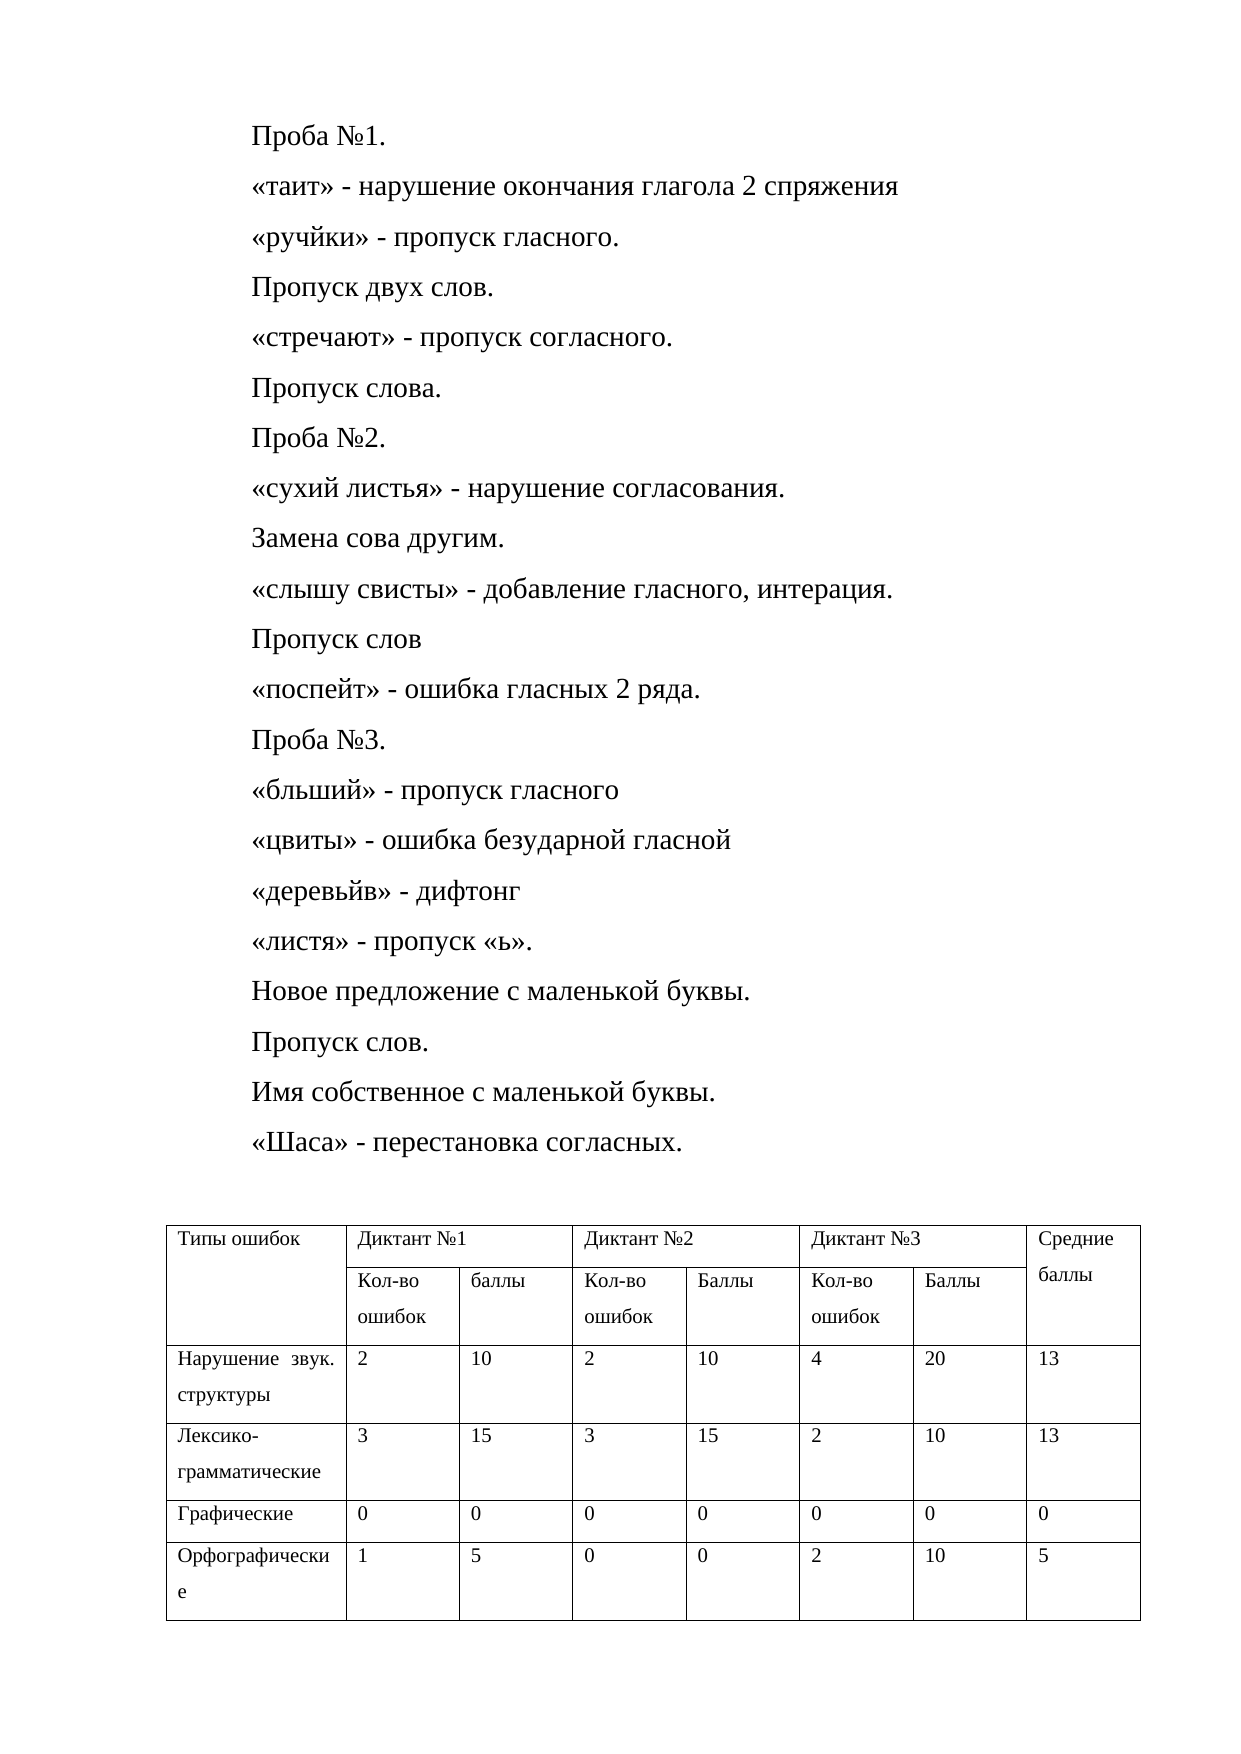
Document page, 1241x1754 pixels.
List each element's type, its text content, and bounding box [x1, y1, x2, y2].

text «ручйки» - пропуск гласного. [177, 219, 1152, 252]
table_cell 10 [914, 1543, 1026, 1620]
table_cell Кол-во ошибок [573, 1268, 686, 1344]
table_cell 20 [914, 1346, 1026, 1422]
table_cell Графические [167, 1501, 346, 1542]
text Проба №1. [177, 118, 1152, 152]
table_cell 13 [1027, 1346, 1140, 1422]
table_cell 0 [460, 1501, 572, 1542]
text «Шаса» - перестановка согласных. [177, 1124, 1152, 1158]
table_cell 2 [347, 1346, 459, 1422]
table_cell Нарушение звук. структуры [167, 1346, 346, 1422]
table_cell Кол-во ошибок [347, 1268, 459, 1344]
table_cell Баллы [687, 1268, 799, 1344]
table_cell 4 [800, 1346, 913, 1422]
text Пропуск слов [177, 621, 1152, 655]
table_cell 0 [687, 1501, 799, 1542]
text Проба №3. [177, 722, 1152, 755]
table_cell 3 [347, 1424, 459, 1500]
text «бльший» - пропуск гласного [177, 772, 1152, 806]
table_cell 10 [460, 1346, 572, 1422]
text Новое предложение с маленькой буквы. [177, 973, 1152, 1007]
table_cell Орфографические [167, 1543, 346, 1620]
table_cell 15 [460, 1424, 572, 1500]
text «цвиты» - ошибка безударной гласной [177, 822, 1152, 856]
text «таит» - нарушение окончания глагола 2 спряжения [177, 168, 1152, 202]
table_cell Лексико-грамматические [167, 1424, 346, 1500]
text «сухий листья» - нарушение согласования. [177, 470, 1152, 504]
table_header Диктант №1 [347, 1226, 572, 1267]
table_cell 15 [687, 1424, 799, 1500]
text «листя» - пропуск «ь». [177, 923, 1152, 957]
text «деревьйв» - дифтонг [177, 873, 1152, 906]
table_cell Кол-во ошибок [800, 1268, 913, 1344]
table_cell 10 [687, 1346, 799, 1422]
table_cell 0 [1027, 1501, 1140, 1542]
table_cell 0 [800, 1501, 913, 1542]
text Пропуск слова. [177, 370, 1152, 403]
table_header Типы ошибок [167, 1226, 346, 1344]
table_cell 5 [460, 1543, 572, 1620]
table_cell 2 [800, 1424, 913, 1500]
text «поспейт» - ошибка гласных 2 ряда. [177, 672, 1152, 705]
table_cell 10 [914, 1424, 1026, 1500]
table_cell баллы [460, 1268, 572, 1344]
table_cell 5 [1027, 1543, 1140, 1620]
table_cell 2 [800, 1543, 913, 1620]
table_header Диктант №2 [573, 1226, 799, 1267]
table_cell 0 [687, 1543, 799, 1620]
text Проба №2. [177, 420, 1152, 453]
table_cell Баллы [914, 1268, 1026, 1344]
table_cell 0 [347, 1501, 459, 1542]
table_cell 13 [1027, 1424, 1140, 1500]
table_cell 0 [914, 1501, 1026, 1542]
text Замена сова другим. [177, 521, 1152, 554]
text «стречают» - пропуск согласного. [177, 319, 1152, 353]
table_header Диктант №3 [800, 1226, 1026, 1267]
table_cell 0 [573, 1501, 686, 1542]
table_cell 0 [573, 1543, 686, 1620]
table_cell 2 [573, 1346, 686, 1422]
table_cell 1 [347, 1543, 459, 1620]
text Пропуск двух слов. [177, 269, 1152, 303]
text «слышу свисты» - добавление гласного, интерация. [177, 571, 1152, 604]
table_header Средние баллы [1027, 1226, 1140, 1344]
table_cell 3 [573, 1424, 686, 1500]
text Пропуск слов. [177, 1024, 1152, 1057]
text Имя собственное с маленькой буквы. [177, 1074, 1152, 1108]
